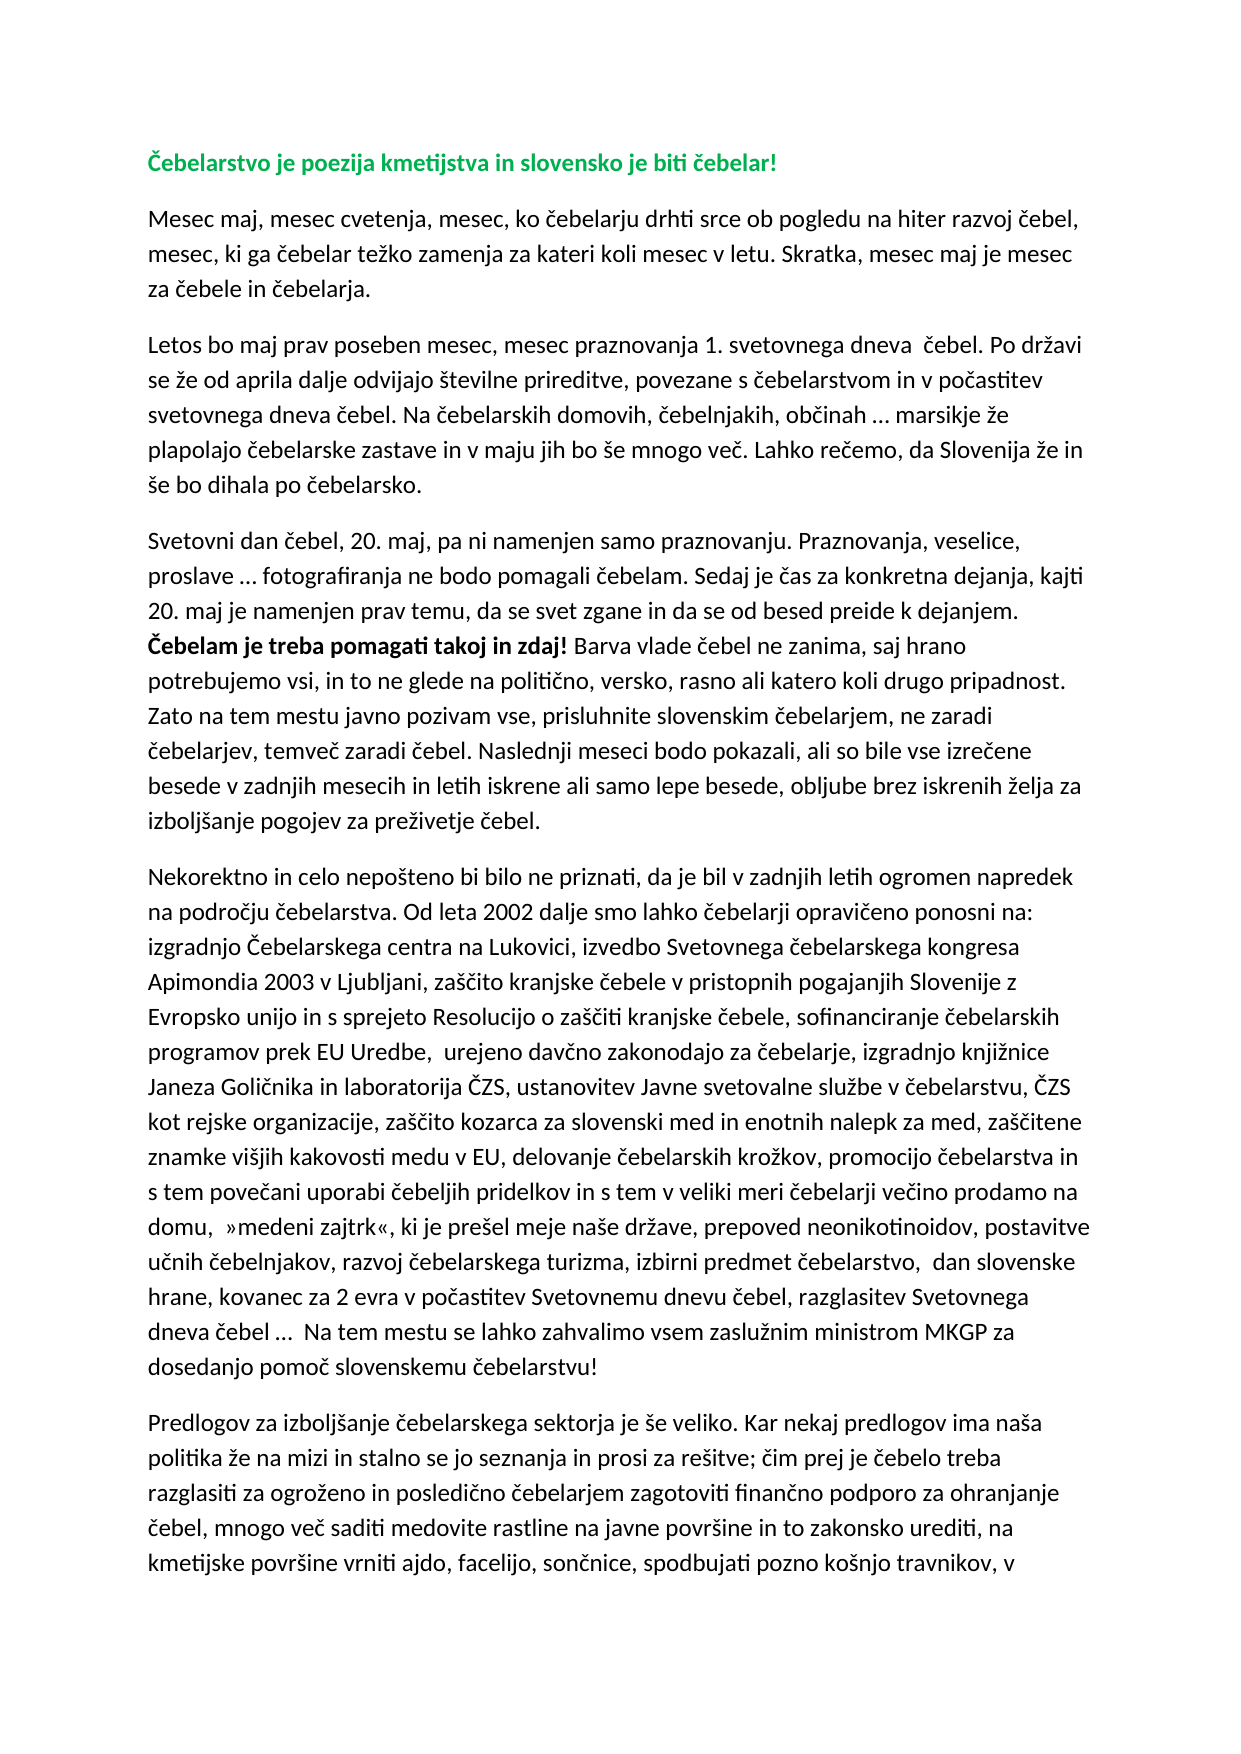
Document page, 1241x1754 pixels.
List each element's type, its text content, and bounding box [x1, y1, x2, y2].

text Letos bo maj prav poseben mesec, mesec praznovanja 1. svetovnega dneva čebel. Po državi se že od aprila dalje odvijajo številne prireditve, povezane s čebelarstvom in v počastitev svetovnega dneva čebel. Na čebelarskih domovih, čebelnjakih, občinah … marsikje že plapolajo čebelarske zastave in v maju jih bo še mnogo več. Lahko rečemo, da Slovenija že in še bo dihala po čebelarsko. [148, 329, 1093, 500]
text Svetovni dan čebel, 20. maj, pa ni namenjen samo praznovanju. Praznovanja, veselice, proslave … fotografiranja ne bodo pomagali čebelam. Sedaj je čas za konkretna dejanja, kajti 20. maj je namenjen prav temu, da se svet zgane in da se od besed preide k dejanjem. Čebelam je treba pomagati takoj in zdaj! Barva vlade čebel ne zanima, saj hrano potrebujemo vsi, in to ne glede na politično, versko, rasno ali katero koli drugo pripadnost. Zato na tem mestu javno pozivam vse, prisluhnite slovenskim čebelarjem, ne zaradi čebelarjev, temveč zaradi čebel. Naslednji meseci bodo pokazali, ali so bile vse izrečene besede v zadnjih mesecih in letih iskrene ali samo lepe besede, obljube brez iskrenih želja za izboljšanje pogojev za preživetje čebel. [148, 525, 1093, 836]
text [148, 1407, 1093, 1577]
text Mesec maj, mesec cvetenja, mesec, ko čebelarju drhti srce ob pogledu na hiter razvoj čebel, mesec, ki ga čebelar težko zamenja za kateri koli mesec v letu. Skratka, mesec maj je mesec za čebele in čebelarja. [148, 203, 1093, 304]
text Nekorektno in celo nepošteno bi bilo ne priznati, da je bil v zadnjih letih ogromen napredek na področju čebelarstva. Od leta 2002 dalje smo lahko čebelarji opravičeno ponosni na: izgradnjo Čebelarskega centra na Lukovici, izvedbo Svetovnega čebelarskega kongresa Apimondia 2003 v Ljubljani, zaščito kranjske čebele v pristopnih pogajanjih Slovenije z Evropsko unijo in s sprejeto Resolucijo o zaščiti kranjske čebele, sofinanciranje čebelarskih programov prek EU Uredbe, urejeno davčno zakonodajo za čebelarje, izgradnjo knjižnice Janeza Goličnika in laboratorija ČZS, ustanovitev Javne svetovalne službe v čebelarstvu, ČZS kot rejske organizacije, zaščito kozarca za slovenski med in enotnih nalepk za med, zaščitene znamke višjih kakovosti medu v EU, delovanje čebelarskih krožkov, promocijo čebelarstva in s tem povečani uporabi čebeljih pridelkov in s tem v veliki meri čebelarji večino prodamo na domu, »medeni zajtrk«, ki je prešel meje naše države, prepoved neonikotinoidov, postavitve učnih čebelnjakov, razvoj čebelarskega turizma, izbirni predmet čebelarstvo, dan slovenske hrane, kovanec za 2 evra v počastitev Svetovnemu dnevu čebel, razglasitev Svetovnega dneva čebel … Na tem mestu se lahko zahvalimo vsem zaslužnim ministrom MKGP za dosedanjo pomoč slovenskemu čebelarstvu! [148, 861, 1093, 1381]
text Čebelarstvo je poezija kmetijstva in slovensko je biti čebelar! [148, 148, 1093, 178]
